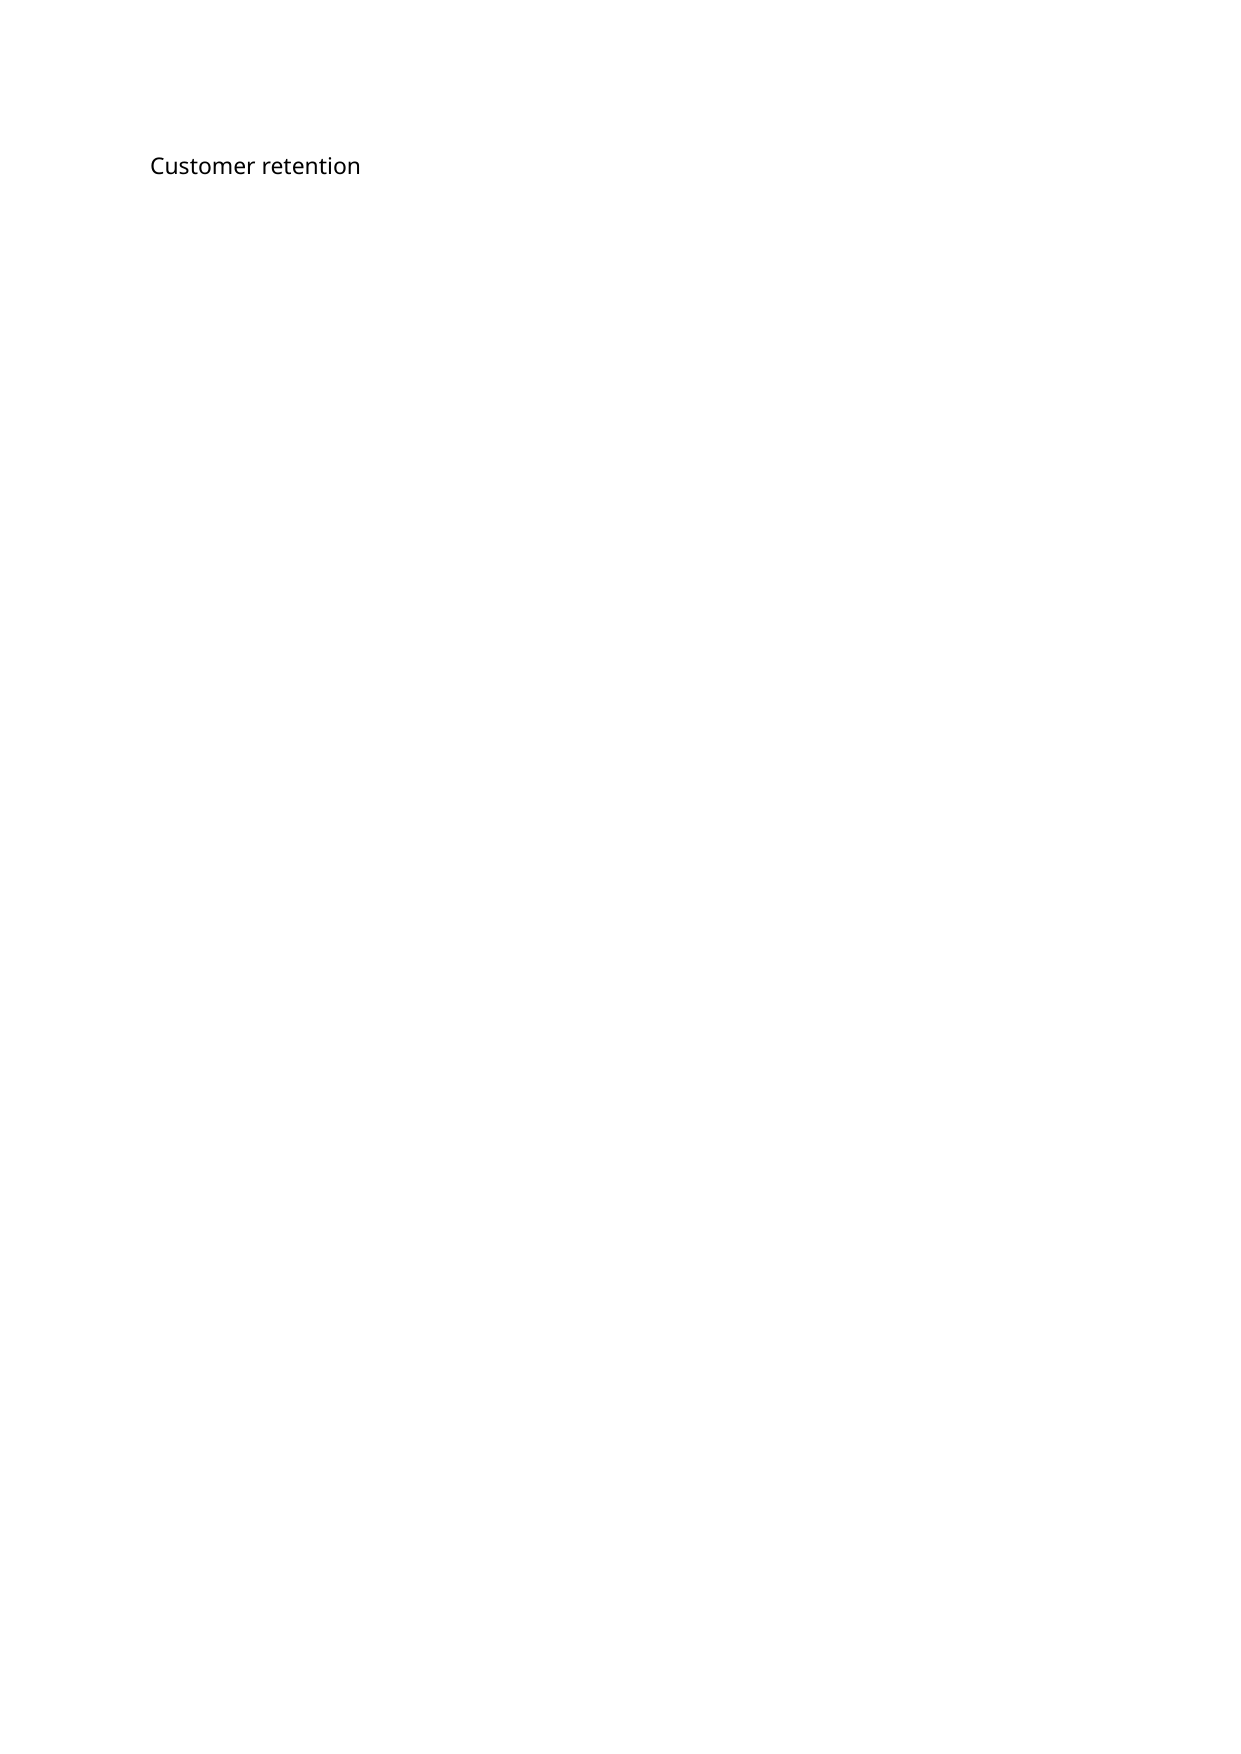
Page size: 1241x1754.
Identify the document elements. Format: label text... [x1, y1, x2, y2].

text Customer retention [150, 150, 1090, 181]
